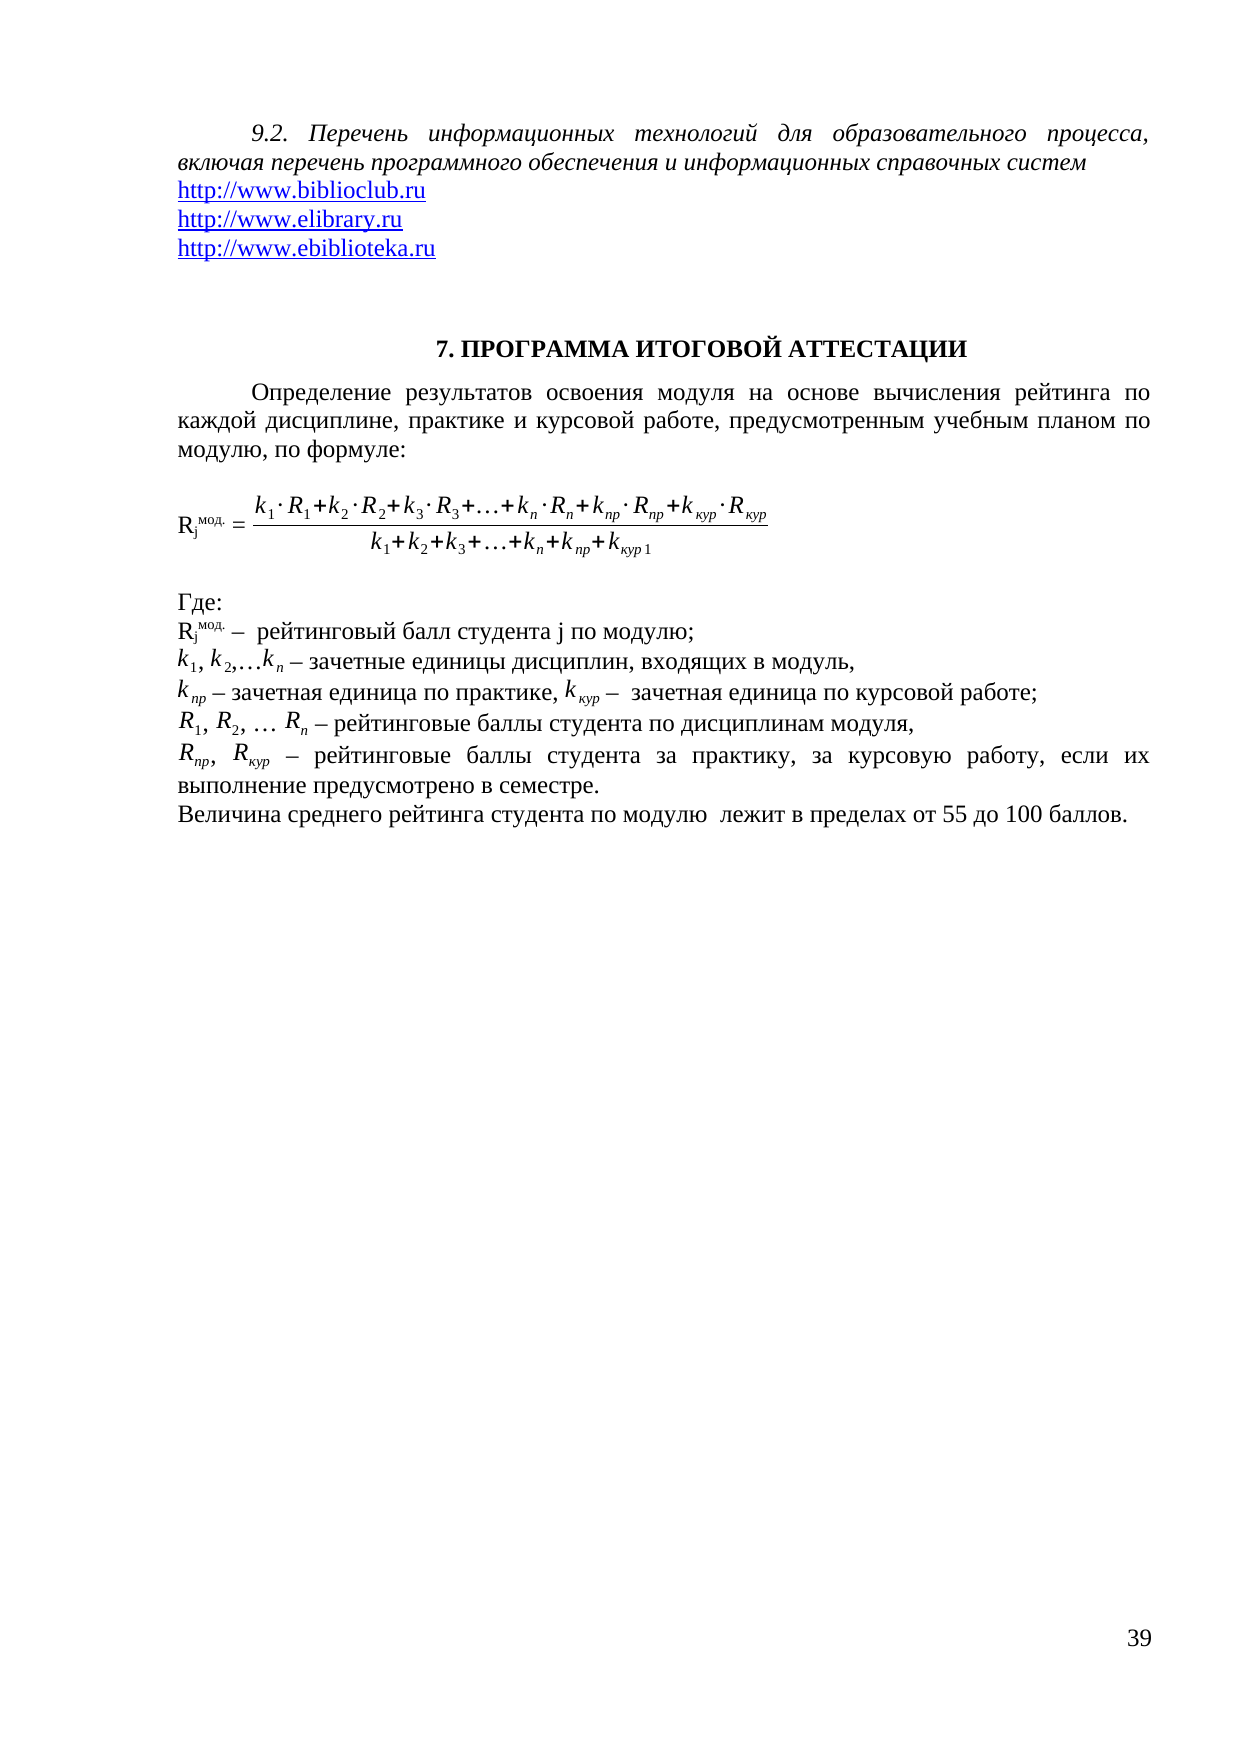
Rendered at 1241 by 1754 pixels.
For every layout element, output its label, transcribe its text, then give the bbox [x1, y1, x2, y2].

text http://www.ebiblioteka.ru [177, 233, 1152, 262]
text http://www.biblioclub.ru [177, 176, 1152, 204]
text – зачетная единица по практике, – зачетная единица по курсовой работе; [177, 676, 1152, 707]
text , – рейтинговые баллы студента за практику, за курсовую работу, если их выполнение предусмотрено в семестре. [177, 738, 1152, 799]
text Rjмод. – рейтинговый балл студента j по модулю; [177, 616, 1152, 644]
text http://www.elibrary.ru [177, 204, 1152, 233]
text 7. ПРОГРАММА ИТОГОВОЙ АТТЕСТАЦИИ [177, 334, 1152, 362]
text Где: [177, 587, 1152, 616]
text Определение результатов освоения модуля на основе вычисления рейтинга по каждой дисциплине, практике и курсовой работе, предусмотренным учебным планом по модулю, по формуле: [177, 377, 1152, 463]
text , , … – рейтинговые баллы студента по дисциплинам модуля, [177, 707, 1152, 738]
text , ,… – зачетные единицы дисциплин, входящих в модуль, [177, 644, 1152, 676]
text Rjмод. = [177, 492, 1152, 558]
text Величина среднего рейтинга студента по модулю лежит в пределах от 55 до 100 баллов. [177, 799, 1152, 827]
text 9.2. Перечень информационных технологий для образовательного процесса, включая перечень программного обеспечения и информационных справочных систем [177, 118, 1152, 176]
